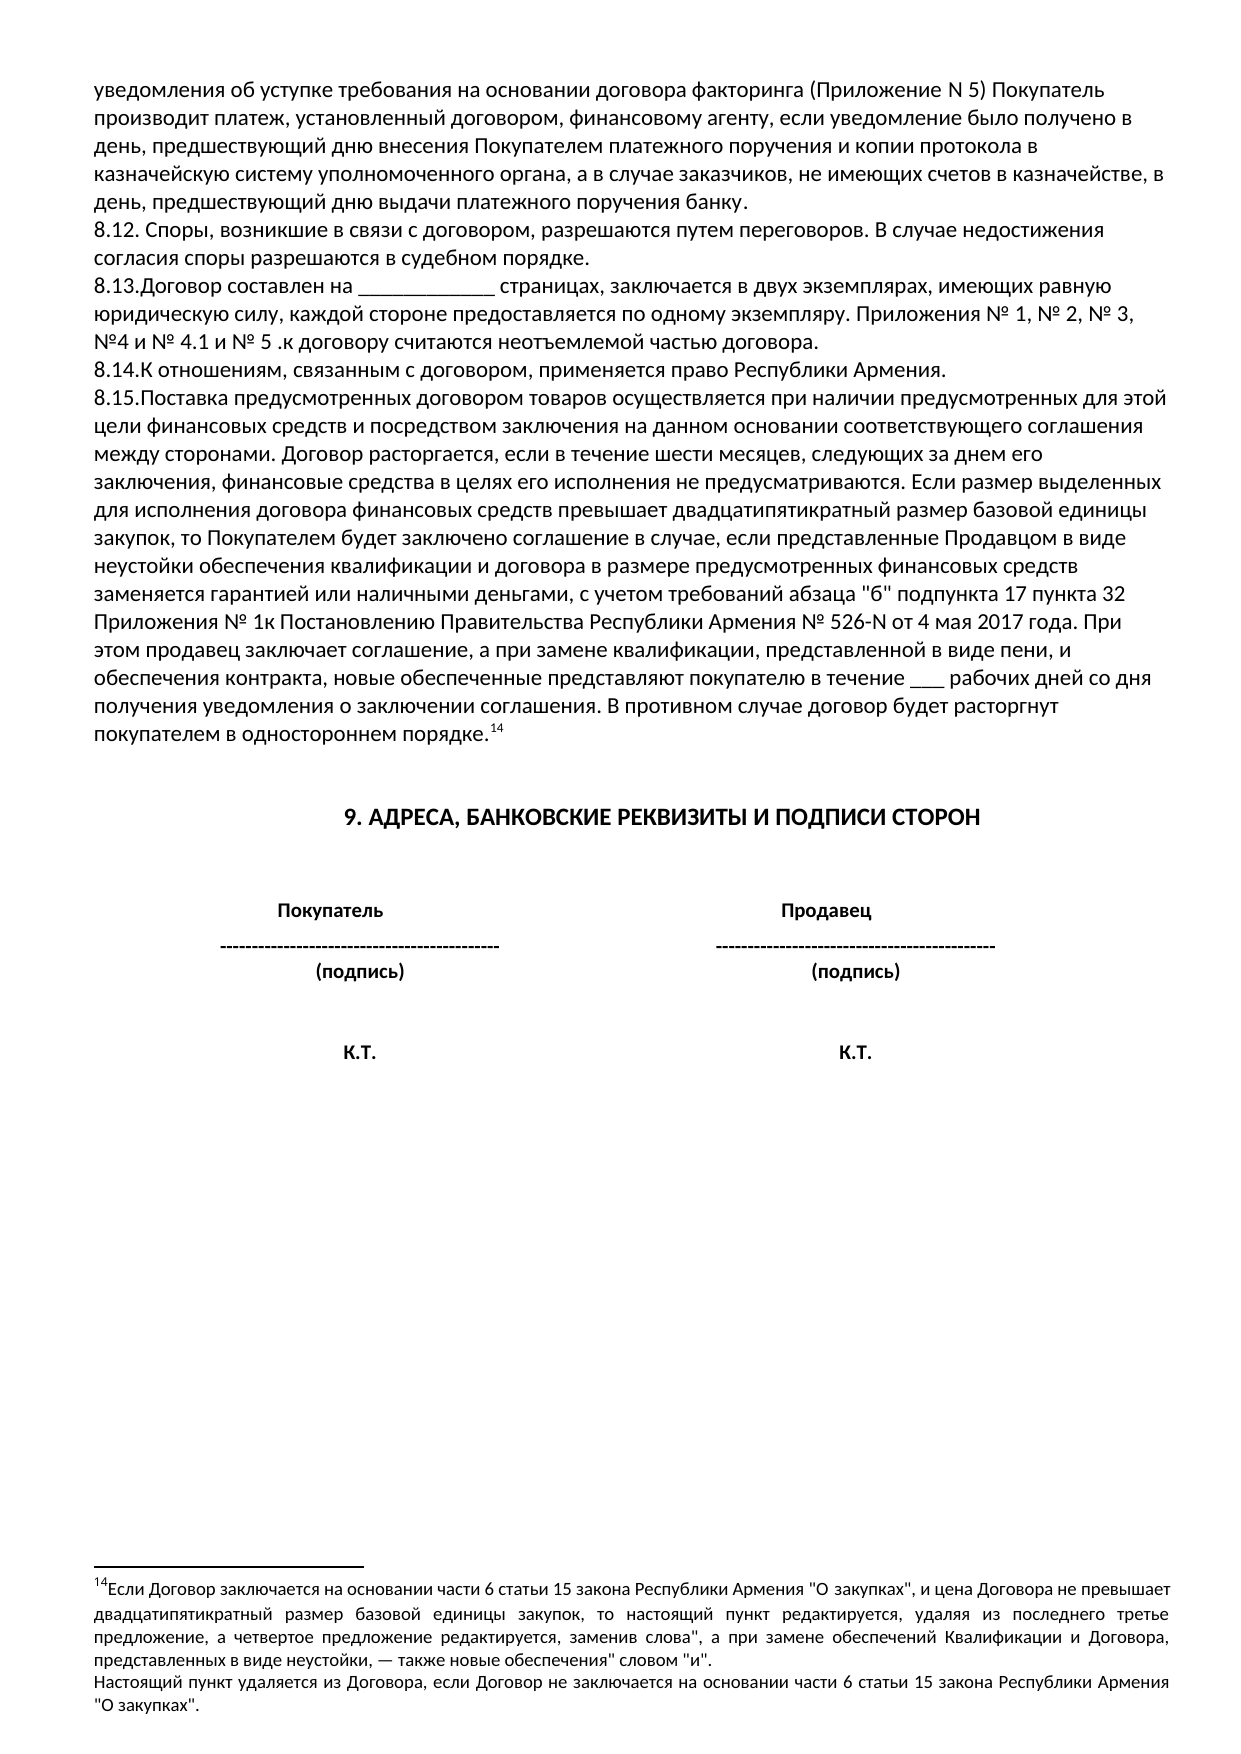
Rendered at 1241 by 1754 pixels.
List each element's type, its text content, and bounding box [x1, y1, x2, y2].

text 8.13.Договор составлен на ____________ страницах, заключается в двух экземплярах, имеющих равную юридическую силу, каждой стороне предоставляется по одному экземпляру. Приложения № 1, № 2, № 3, №4 и № 4.1 и № 5 .к договору считаются неотъемлемой частью договора. [94, 271, 1171, 355]
text 8.12. Споры, возникшие в связи с договором, разрешаются путем переговоров. В случае недостижения согласия споры разрешаются в судебном порядке. [94, 215, 1171, 271]
table_cell -------------------------------------------- (подпись) [83, 933, 578, 1039]
text 8.14.К отношениям, связанным с договором, применяется право Республики Армения. [94, 355, 1171, 383]
text 8.15.Поставка предусмотренных договором товаров осуществляется при наличии предусмотренных для этой цели финансовых средств и посредством заключения на данном основании соответствующего соглашения между сторонами. Договор расторгается, если в течение шести месяцев, следующих за днем его заключения, финансовые средства в целях его исполнения не предусматриваются. Если размер выделенных для исполнения договора финансовых средств превышает двадцатипятикратный размер базовой единицы закупок, то Покупателем будет заключенo соглашение в случае, если представленные Продавцом в виде неустойки обеспечения квалификации и договора в размере предусмотренных финансовых средств заменяется гарантией или наличными деньгами, с учетом требований абзаца "б" подпункта 17 пункта 32 Приложения № 1к Постановлению Правительства Республики Армения № 526-N от 4 мая 2017 года. При этом продавец заключает соглашение, а при замене квалификации, представленной в виде пени, и обеспечения контракта, новые обеспеченные представляют покупателю в течение ___ рабочих дней со дня получения уведомления о заключении соглашения. В противном случае договор будет расторгнут покупателем в одностороннем порядке. [94, 383, 1171, 747]
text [94, 75, 1171, 215]
table_header Продавец [578, 898, 1074, 933]
text 9. АДРЕСА, БАНКОВСКИЕ РЕКВИЗИТЫ И ПОДПИСИ СТОРОН [94, 801, 1171, 831]
table_cell -------------------------------------------- (подпись) [578, 933, 1074, 1039]
table_cell К.Т. [578, 1039, 1074, 1075]
table_header Покупатель [83, 898, 578, 933]
table_cell К.Т. [83, 1039, 578, 1075]
